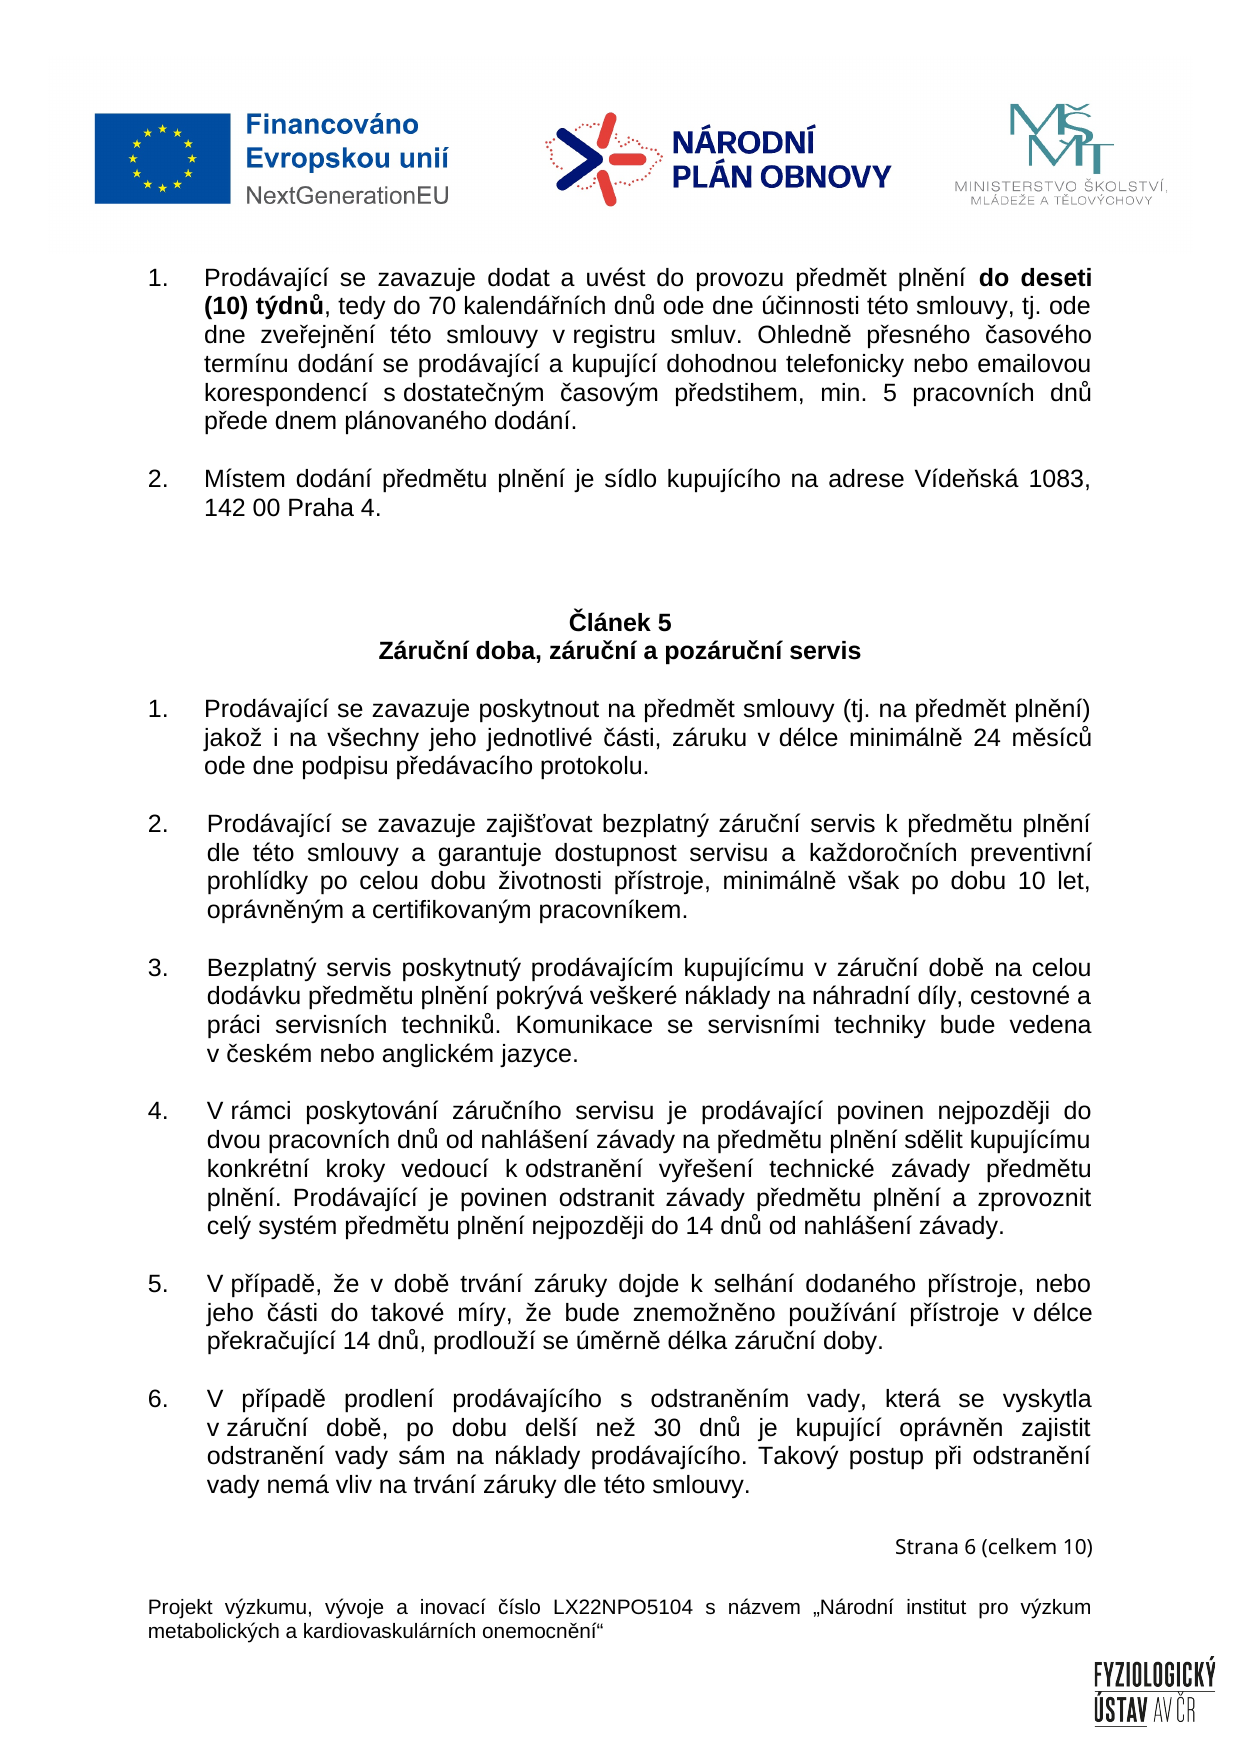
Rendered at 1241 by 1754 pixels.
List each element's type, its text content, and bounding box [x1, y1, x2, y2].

list V případě, že v době trvání záruky dojde k selhání dodaného přístroje, nebo jeho části do takové míry, že bude znemožněno používání přístroje v délce překračující 14 dnů, prodlouží se úměrně délka záruční doby. [148, 1269, 1093, 1355]
text Záruční doba, záruční a pozáruční servis [148, 636, 1093, 665]
list Místem dodání předmětu plnění je sídlo kupujícího na adrese Vídeňská 1083, 142 00 Praha 4. [148, 464, 1093, 521]
picture [1094, 1656, 1216, 1727]
picture [46, 56, 1192, 254]
list Prodávající se zavazuje poskytnout na předmět smlouvy (tj. na předmět plnění) jakož i na všechny jeho jednotlivé části, záruku v délce minimálně 24 měsíců ode dne podpisu předávacího protokolu. [148, 694, 1093, 780]
list Bezplatný servis poskytnutý prodávajícím kupujícímu v záruční době na celou dodávku předmětu plnění pokrývá veškeré náklady na náhradní díly, cestovné a práci servisních techniků. Komunikace se servisními techniky bude vedena v českém nebo anglickém jazyce. [148, 953, 1093, 1068]
text Článek 5 [148, 608, 1093, 636]
list Prodávající se zavazuje zajišťovat bezplatný záruční servis k předmětu plnění dle této smlouvy a garantuje dostupnost servisu a každoročních preventivní prohlídky po celou dobu životnosti přístroje, minimálně však po dobu 10 let, oprávněným a certifikovaným pracovníkem. [148, 809, 1093, 924]
list Prodávající se zavazuje dodat a uvést do provozu předmět plnění do deseti (10) týdnů, tedy do 70 kalendářních dnů ode dne účinnosti této smlouvy, tj. ode dne zveřejnění této smlouvy v registru smluv. Ohledně přesného časového termínu dodání se prodávající a kupující dohodnou telefonicky nebo emailovou korespondencí s dostatečným časovým předstihem, min. 5 pracovních dnů přede dnem plánovaného dodání. [148, 254, 1093, 435]
list V případě prodlení prodávajícího s odstraněním vady, která se vyskytla v záruční době, po dobu delší než 30 dnů je kupující oprávněn zajistit odstranění vady sám na náklady prodávajícího. Takový postup při odstranění vady nemá vliv na trvání záruky dle této smlouvy. [148, 1384, 1093, 1499]
list V rámci poskytování záručního servisu je prodávající povinen nejpozději do dvou pracovních dnů od nahlášení závady na předmětu plnění sdělit kupujícímu konkrétní kroky vedoucí k odstranění vyřešení technické závady předmětu plnění. Prodávající je povinen odstranit závady předmětu plnění a zprovoznit celý systém předmětu plnění nejpozději do 14 dnů od nahlášení závady. [148, 1096, 1093, 1240]
